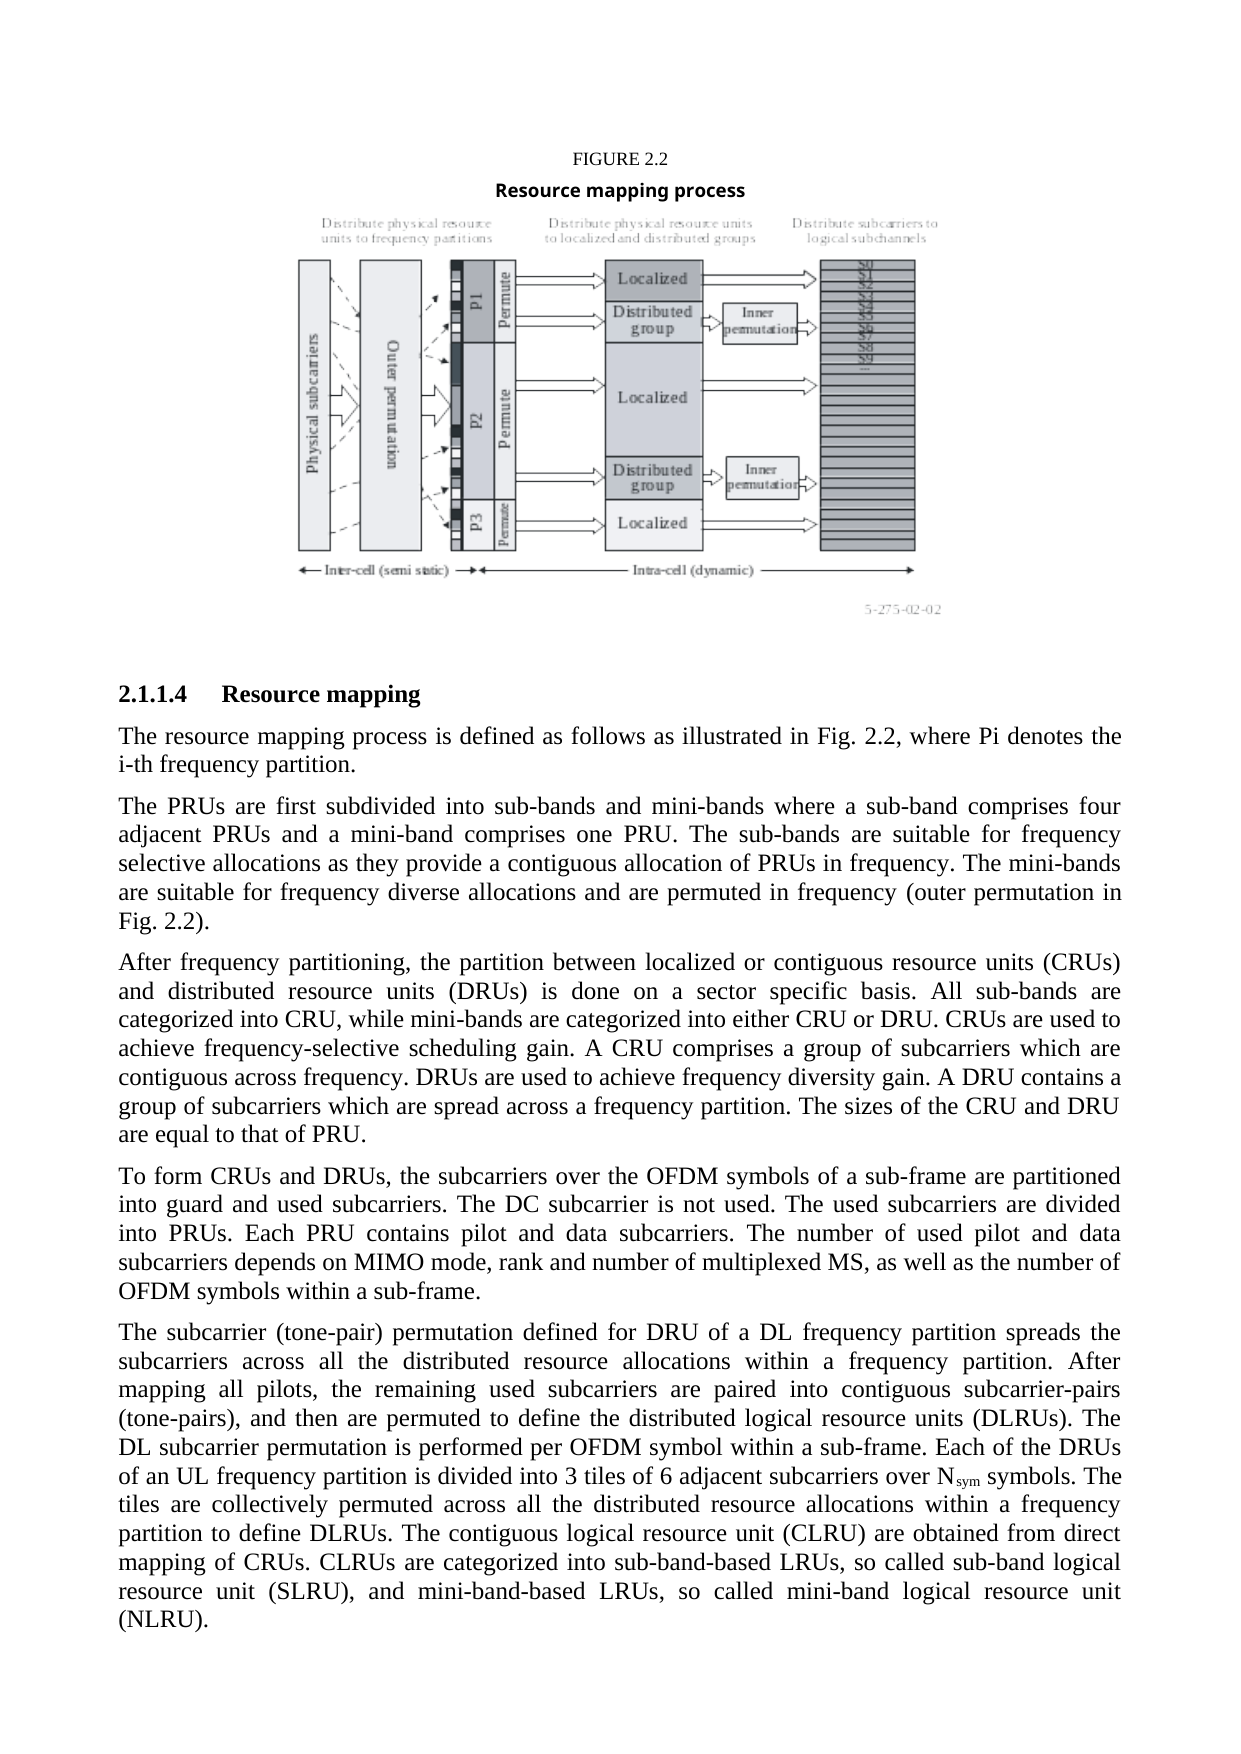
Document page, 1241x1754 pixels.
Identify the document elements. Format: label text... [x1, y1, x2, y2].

text After frequency partitioning, the partition between localized or contiguous resource units (CRUs) and distributed resource units (DRUs) is done on a sector specific basis. All sub-bands are categorized into CRU, while mini-bands are categorized into either CRU or DRU. CRUs are used to achieve frequency-selective scheduling gain. A CRU comprises a group of subcarriers which are contiguous across frequency. DRUs are used to achieve frequency diversity gain. A DRU contains a group of subcarriers which are spread across a frequency partition. The sizes of the CRU and DRU are equal to that of PRU. [118, 947, 1122, 1148]
title Resource mapping process [118, 178, 1122, 203]
text To form CRUs and DRUs, the subcarriers over the OFDM symbols of a sub-frame are partitioned into guard and used subcarriers. The DC subcarrier is not used. The used subcarriers are divided into PRUs. Each PRU contains pilot and data subcarriers. The number of used pilot and data subcarriers depends on MIMO mode, rank and number of multiplexed MS, as well as the number of OFDM symbols within a sub-frame. [118, 1161, 1122, 1304]
text The resource mapping process is defined as follows as illustrated in Fig. 2.2, where Pi denotes the i-th frequency partition. [118, 721, 1122, 778]
text The subcarrier (tone-pair) permutation defined for DRU of a DL frequency partition spreads the subcarriers across all the distributed resource allocations within a frequency partition. After mapping all pilots, the remaining used subcarriers are paired into contiguous subcarrier-pairs (tone-pairs), and then are permuted to define the distributed logical resource units (DLRUs). The DL subcarrier permutation is performed per OFDM symbol within a sub-frame. Each of the DRUs of an UL frequency partition is divided into 3 tiles of 6 adjacent subcarriers over Nsym symbols. The tiles are collectively permuted across all the distributed resource allocations within a frequency partition to define DLRUs. The contiguous logical resource unit (CLRU) are obtained from direct mapping of CRUs. CLRUs are categorized into sub-band-based LRUs, so called sub-band logical resource unit (SLRU), and mini-band-based LRUs, so called mini-band logical resource unit (NLRU). [118, 1317, 1122, 1633]
text Figure 2.2 [118, 148, 1122, 169]
subtitle 2.1.1.4 Resource mapping [118, 679, 1122, 708]
text The PRUs are first subdivided into sub-bands and mini-bands where a sub-band comprises four adjacent PRUs and a mini-band comprises one PRU. The sub-bands are suitable for frequency selective allocations as they provide a contiguous allocation of PRUs in frequency. The mini-bands are suitable for frequency diverse allocations and are permuted in frequency (outer permutation in Fig. 2.2). [118, 791, 1122, 934]
